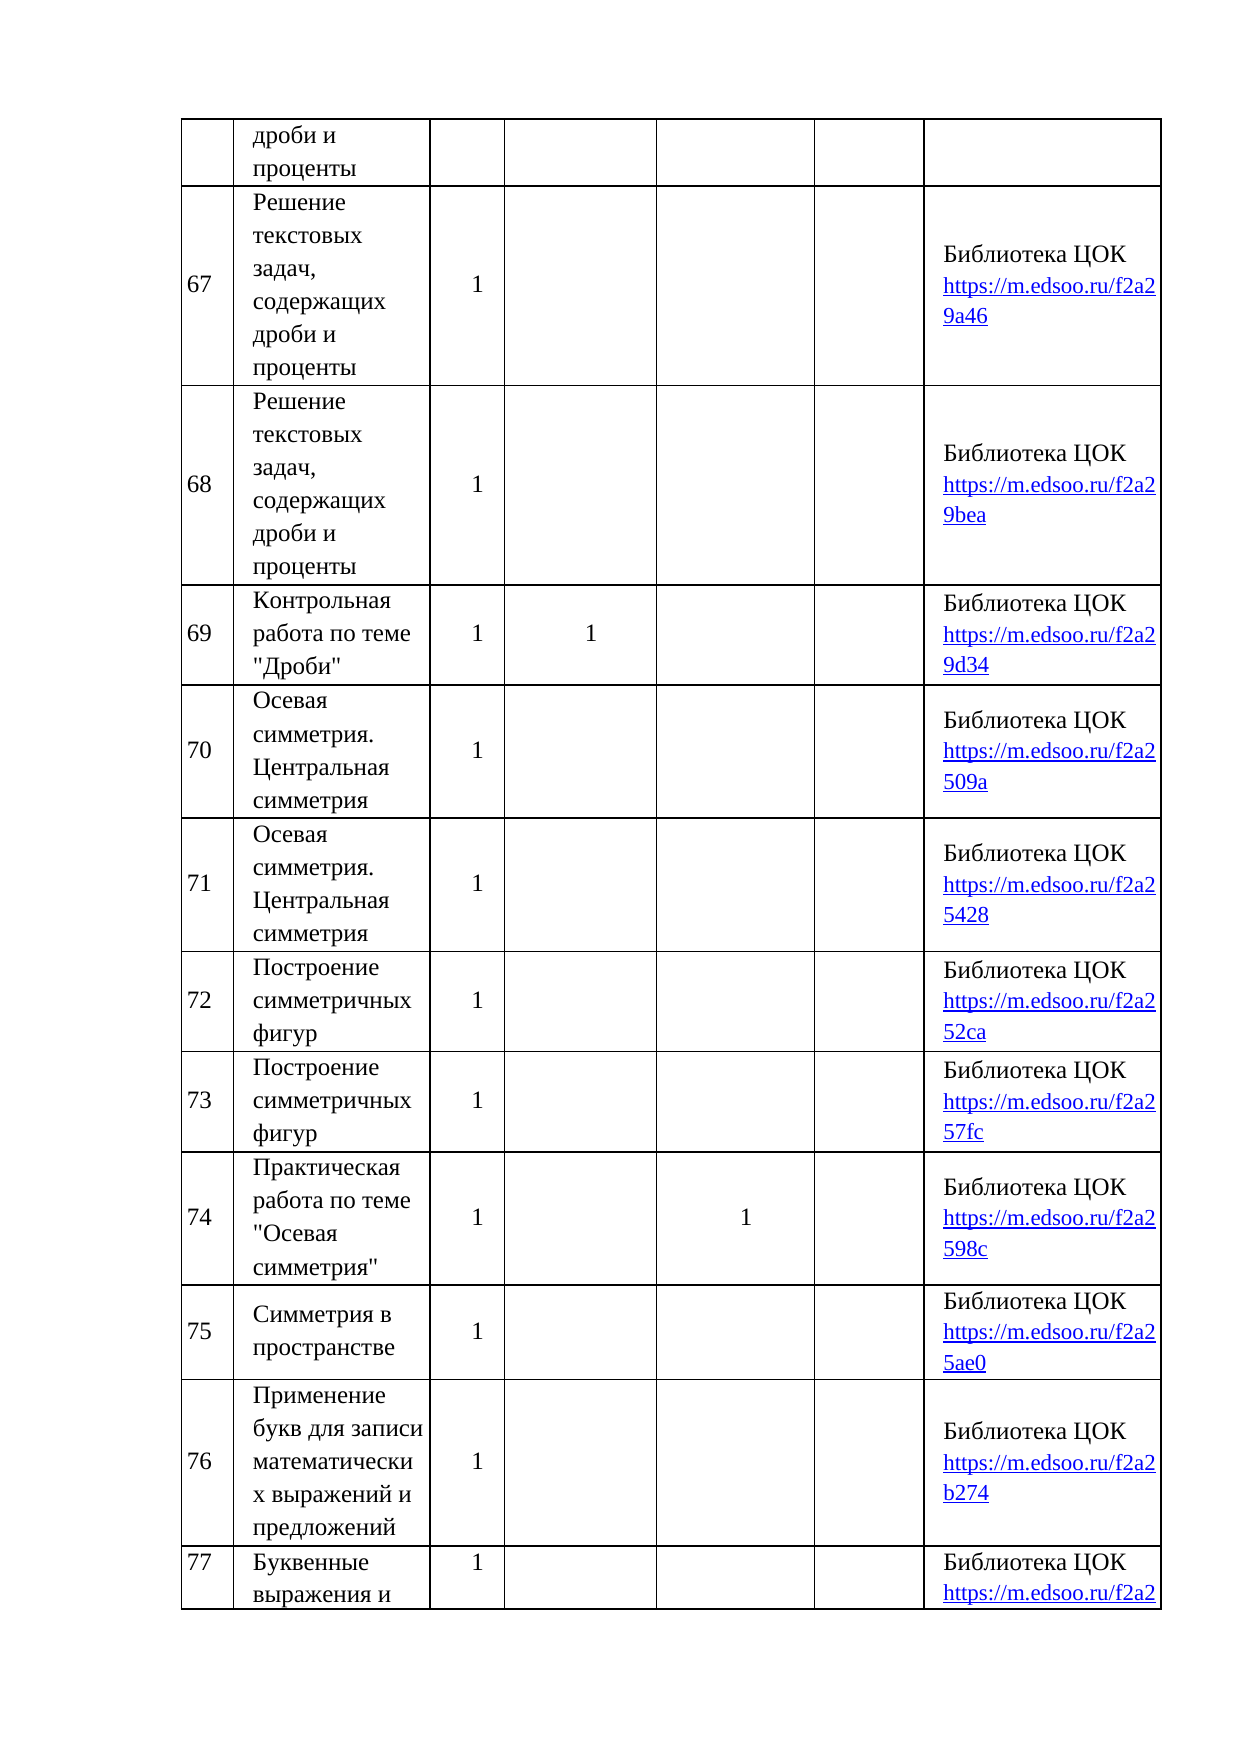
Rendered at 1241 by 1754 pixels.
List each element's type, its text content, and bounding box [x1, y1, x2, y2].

table_cell 1 [431, 1052, 504, 1151]
table_cell 72 [182, 952, 233, 1051]
table_cell [815, 952, 923, 1051]
table_cell [815, 686, 923, 817]
table_cell [815, 1380, 923, 1545]
table_cell 1 [431, 1380, 504, 1545]
table_cell Библиотека ЦОК https://m.edsoo.ru/f2a257fc [925, 1052, 1160, 1151]
table_cell Библиотека ЦОК https://m.edsoo.ru/f2a29d34 [925, 586, 1160, 684]
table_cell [925, 120, 1160, 185]
table_cell 66 [182, 120, 233, 185]
table_cell Библиотека ЦОК https://m.edsoo.ru/f2a252ca [925, 952, 1160, 1051]
table_cell [815, 1286, 923, 1379]
table_cell [815, 120, 923, 185]
table_cell [657, 586, 814, 684]
table_cell 73 [182, 1052, 233, 1151]
table_cell Библиотека ЦОК https://m.edsoo.ru/f2a25428 [925, 819, 1160, 951]
table_cell [815, 1052, 923, 1151]
table_cell Осевая симметрия. Центральная симметрия [234, 686, 429, 817]
table_cell 74 [182, 1153, 233, 1284]
table_cell [505, 1547, 656, 1608]
table_cell [815, 1547, 923, 1608]
table_cell Осевая симметрия. Центральная симметрия [234, 819, 429, 951]
table_cell 76 [182, 1380, 233, 1545]
table_cell Построение симметричных фигур [234, 1052, 429, 1151]
table_cell [815, 819, 923, 951]
table_cell 75 [182, 1286, 233, 1379]
table_cell 1 [431, 686, 504, 817]
table_cell [505, 120, 656, 185]
table_cell 69 [182, 586, 233, 684]
table_cell 68 [182, 386, 233, 584]
table_cell Библиотека ЦОК https://m.edsoo.ru/f2a25ae0 [925, 1286, 1160, 1379]
table_cell [657, 1052, 814, 1151]
table_cell Библиотека ЦОК https://m.edsoo.ru/f2a2509a [925, 686, 1160, 817]
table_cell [234, 187, 429, 384]
table_cell 67 [182, 187, 233, 384]
table_cell 70 [182, 686, 233, 817]
table_cell 1 [431, 386, 504, 584]
table_cell [505, 952, 656, 1051]
table_cell [505, 386, 656, 584]
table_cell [925, 1547, 1160, 1608]
table_cell Библиотека ЦОК https://m.edsoo.ru/f2a29bea [925, 386, 1160, 584]
table_cell [657, 819, 814, 951]
table_cell [657, 386, 814, 584]
table_cell [657, 686, 814, 817]
table_cell Библиотека ЦОК https://m.edsoo.ru/f2a29a46 [925, 187, 1160, 384]
table_cell 1 [431, 1547, 504, 1608]
table_cell Практическая работа по теме "Осевая симметрия" [234, 1153, 429, 1284]
table_cell [657, 120, 814, 185]
table_cell [505, 1052, 656, 1151]
table_cell [815, 187, 923, 384]
table_cell [657, 1380, 814, 1545]
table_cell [234, 1547, 429, 1608]
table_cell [234, 120, 429, 185]
table_cell 1 [431, 1153, 504, 1284]
table_cell 77 [182, 1547, 233, 1608]
table_cell 1 [657, 1153, 814, 1284]
table_cell [657, 187, 814, 384]
table_cell [815, 1153, 923, 1284]
table_cell [815, 386, 923, 584]
table_cell [505, 686, 656, 817]
table_cell 71 [182, 819, 233, 951]
table_cell [505, 1153, 656, 1284]
table_cell 1 [505, 586, 656, 684]
table_cell Решение текстовых задач, содержащих дроби и проценты [234, 386, 429, 584]
table_cell Симметрия в пространстве [234, 1286, 429, 1379]
table_cell [505, 187, 656, 384]
table_cell [505, 819, 656, 951]
table_cell 1 [431, 819, 504, 951]
table_cell 1 [431, 586, 504, 684]
table_cell [505, 1380, 656, 1545]
table_cell Библиотека ЦОК https://m.edsoo.ru/f2a2b274 [925, 1380, 1160, 1545]
table_cell 1 [431, 1286, 504, 1379]
table_cell Библиотека ЦОК https://m.edsoo.ru/f2a2598c [925, 1153, 1160, 1284]
table_cell [657, 952, 814, 1051]
table_cell Применение букв для записи математических выражений и предложений [234, 1380, 429, 1545]
table_cell [505, 1286, 656, 1379]
table_cell [657, 1547, 814, 1608]
table_cell [815, 586, 923, 684]
table_cell [657, 1286, 814, 1379]
table_cell Построение симметричных фигур [234, 952, 429, 1051]
table_cell 1 [431, 187, 504, 384]
table_cell 1 [431, 120, 504, 185]
table_cell 1 [431, 952, 504, 1051]
table_cell Контрольная работа по теме "Дроби" [234, 586, 429, 684]
